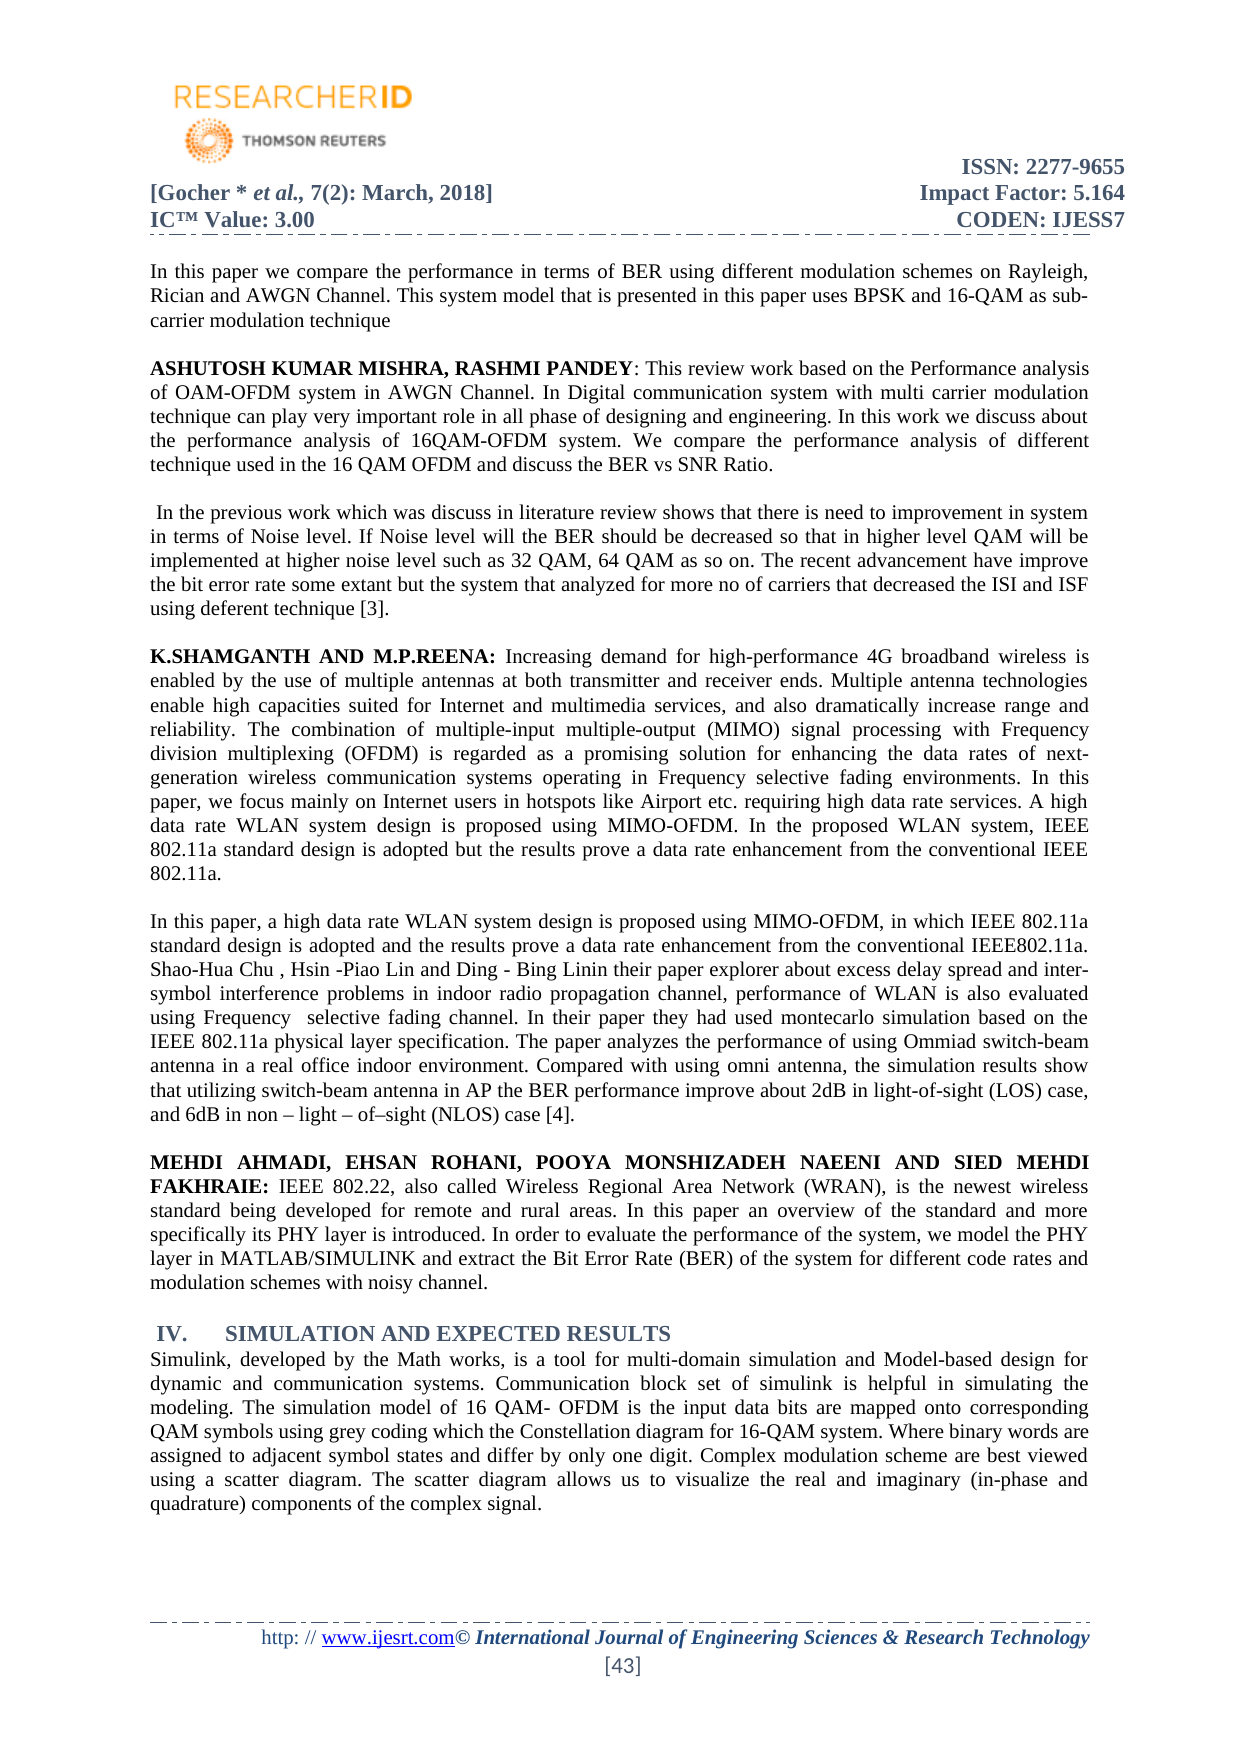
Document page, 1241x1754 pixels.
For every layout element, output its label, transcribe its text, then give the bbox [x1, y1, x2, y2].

subtitle K.SHAMGANTH AND M.P.REENA: Increasing demand for high-performance 4G broadband wireless is enabled by the use of multiple antennas at both transmitter and receiver ends. Multiple antenna technologies enable high capacities suited for Internet and multimedia services, and also dramatically increase range and reliability. The combination of multiple-input multiple-output (MIMO) signal processing with Frequency division multiplexing (OFDM) is regarded as a promising solution for enhancing the data rates of next-generation wireless communication systems operating in Frequency selective fading environments. In this paper, we focus mainly on Internet users in hotspots like Airport etc. requiring high data rate services. A high data rate WLAN system design is proposed using MIMO-OFDM. In the proposed WLAN system, IEEE 802.11a standard design is adopted but the results prove a data rate enhancement from the conventional IEEE 802.11a. [150, 644, 1090, 885]
subtitle MEHDI AHMADI, EHSAN ROHANI, POOYA MONSHIZADEH NAEENI AND SIED MEHDI FAKHRAIE: IEEE 802.22, also called Wireless Regional Area Network (WRAN), is the newest wireless standard being developed for remote and rural areas. In this paper an overview of the standard and more specifically its PHY layer is introduced. In order to evaluate the performance of the system, we model the PHY layer in MATLAB/SIMULINK and extract the Bit Error Rate (BER) of the system for different code rates and modulation schemes with noisy channel. [150, 1150, 1090, 1294]
picture [150, 75, 447, 175]
subtitle In this paper, a high data rate WLAN system design is proposed using MIMO-OFDM, in which IEEE 802.11a standard design is adopted and the results prove a data rate enhancement from the conventional IEEE802.11a. Shao-Hua Chu , Hsin -Piao Lin and Ding - Bing Linin their paper explorer about excess delay spread and inter-symbol interference problems in indoor radio propagation channel, performance of WLAN is also evaluated using Frequency selective fading channel. In their paper they had used montecarlo simulation based on the IEEE 802.11a physical layer specification. The paper analyzes the performance of using Ommiad switch-beam antenna in a real office indoor environment. Compared with using omni antenna, the simulation results show that utilizing switch-beam antenna in AP the BER performance improve about 2dB in light-of-sight (LOS) case, and 6dB in non – light – of–sight (NLOS) case [4]. [150, 909, 1090, 1126]
text Simulink, developed by the Math works, is a tool for multi-domain simulation and Model-based design for dynamic and communication systems. Communication block set of simulink is helpful in simulating the modeling. The simulation model of 16 QAM- OFDM is the input data bits are mapped onto corresponding QAM symbols using grey coding which the Constellation diagram for 16-QAM system. Where binary words are assigned to adjacent symbol states and differ by only one digit. Complex modulation scheme are best viewed using a scatter diagram. The scatter diagram allows us to visualize the real and imaginary (in-phase and quadrature) components of the complex signal. [150, 1347, 1090, 1515]
subtitle ASHUTOSH KUMAR MISHRA, RASHMI PANDEY: This review work based on the Performance analysis of OAM-OFDM system in AWGN Channel. In Digital communication system with multi carrier modulation technique can play very important role in all phase of designing and engineering. In this work we discuss about the performance analysis of 16QAM-OFDM system. We compare the performance analysis of different technique used in the 16 QAM OFDM and discuss the BER vs SNR Ratio. [150, 356, 1090, 476]
subtitle In this paper we compare the performance in terms of BER using different modulation schemes on Rayleigh, Rician and AWGN Channel. This system model that is presented in this paper uses BPSK and 16-QAM as sub-carrier modulation technique [150, 259, 1090, 332]
subtitle In the previous work which was discuss in literature review shows that there is need to improvement in system in terms of Noise level. If Noise level will the BER should be decreased so that in higher level QAM will be implemented at higher noise level such as 32 QAM, 64 QAM as so on. The recent advancement have improve the bit error rate some extant but the system that analyzed for more no of carriers that decreased the ISI and ISF using deferent technique [3]. [150, 500, 1090, 620]
subtitle SIMULATION AND EXPECTED RESULTS [187, 1320, 1090, 1347]
